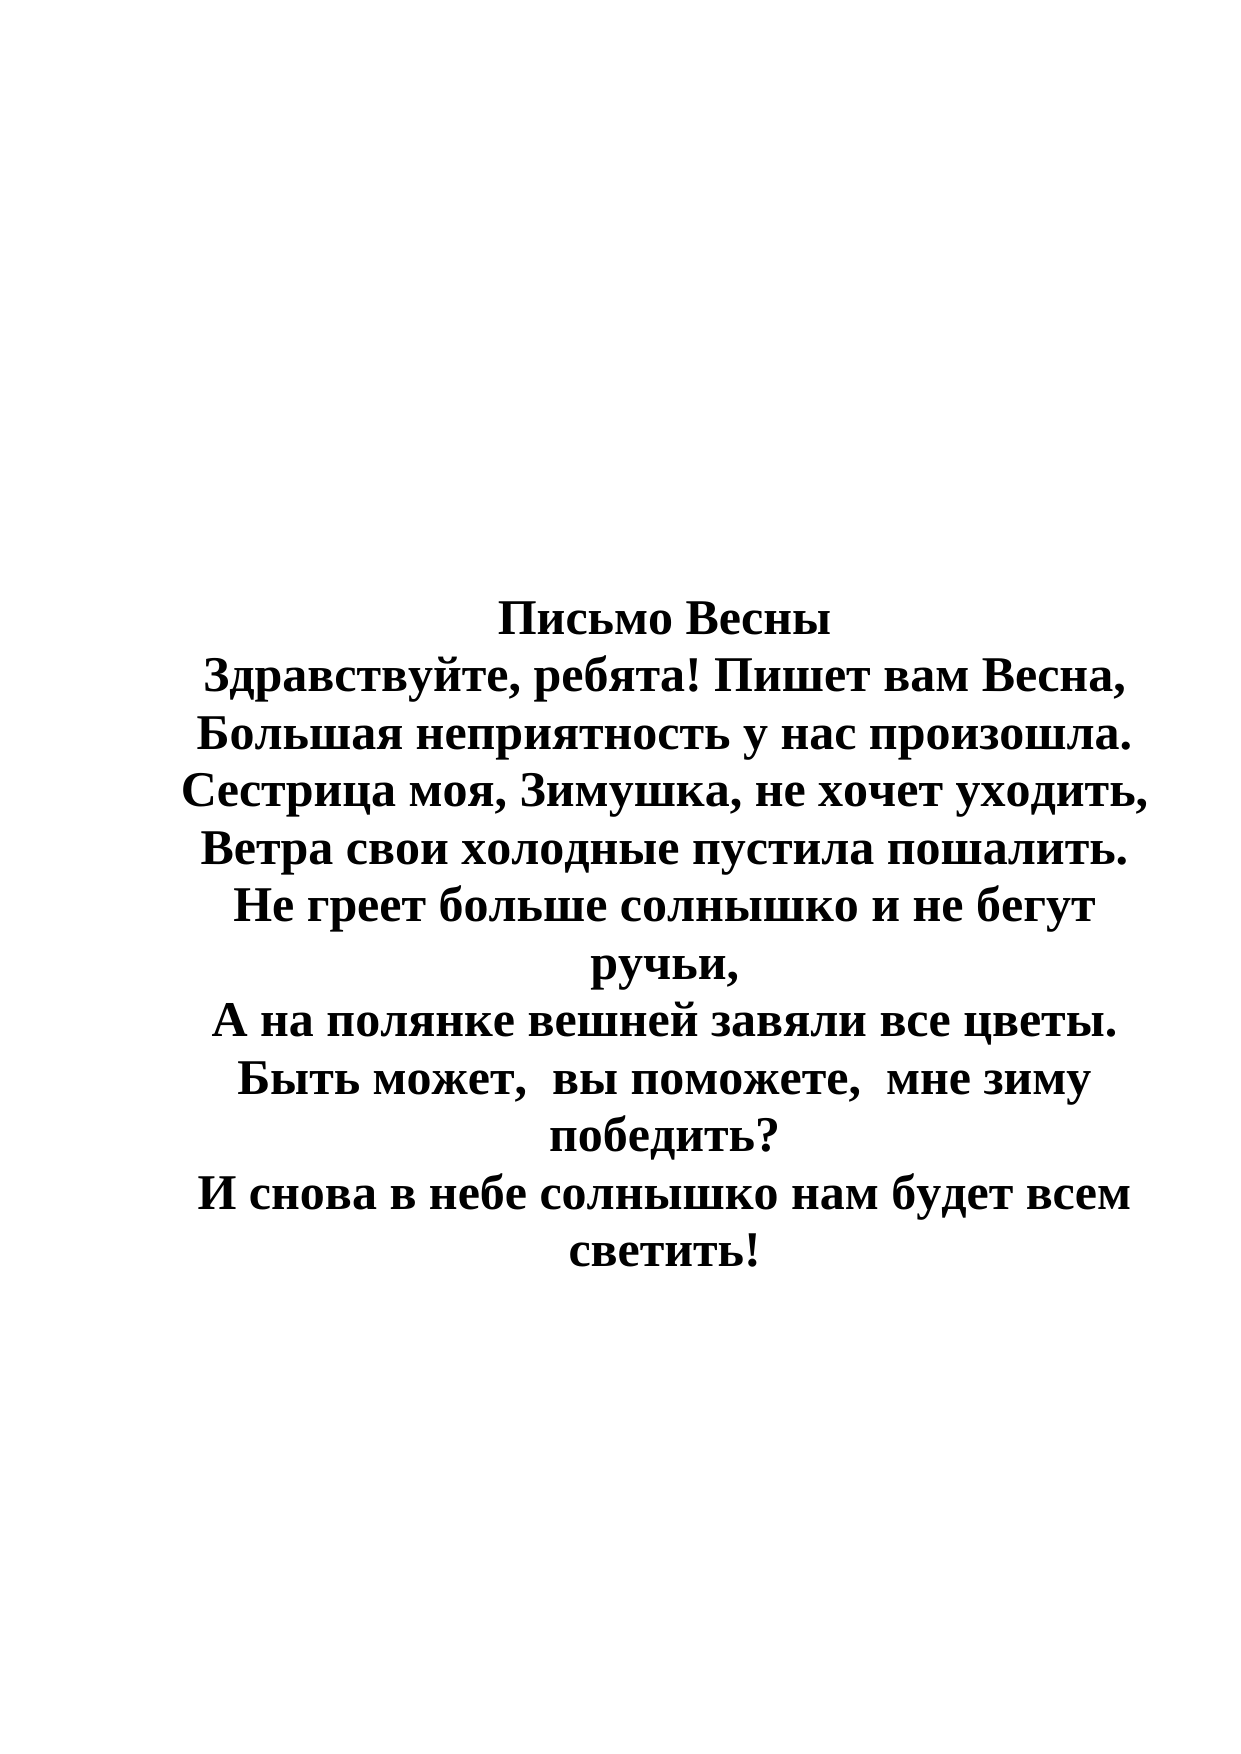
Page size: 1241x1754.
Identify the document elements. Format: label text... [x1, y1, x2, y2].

text Большая неприятность у нас произошла. [177, 703, 1152, 760]
text И снова в небе солнышко нам будет всем светить! [177, 1163, 1152, 1278]
text Не греет больше солнышко и не бегут ручьи, [177, 875, 1152, 990]
text Быть может, вы поможете, мне зиму победить? [177, 1048, 1152, 1163]
text Ветра свои холодные пустила пошалить. [177, 818, 1152, 875]
text Здравствуйте, ребята! Пишет вам Весна, [177, 645, 1152, 703]
text Письмо Весны [177, 588, 1152, 645]
text Сестрица моя, Зимушка, не хочет уходить, [177, 760, 1152, 818]
text А на полянке вешней завяли все цветы. [177, 990, 1152, 1048]
